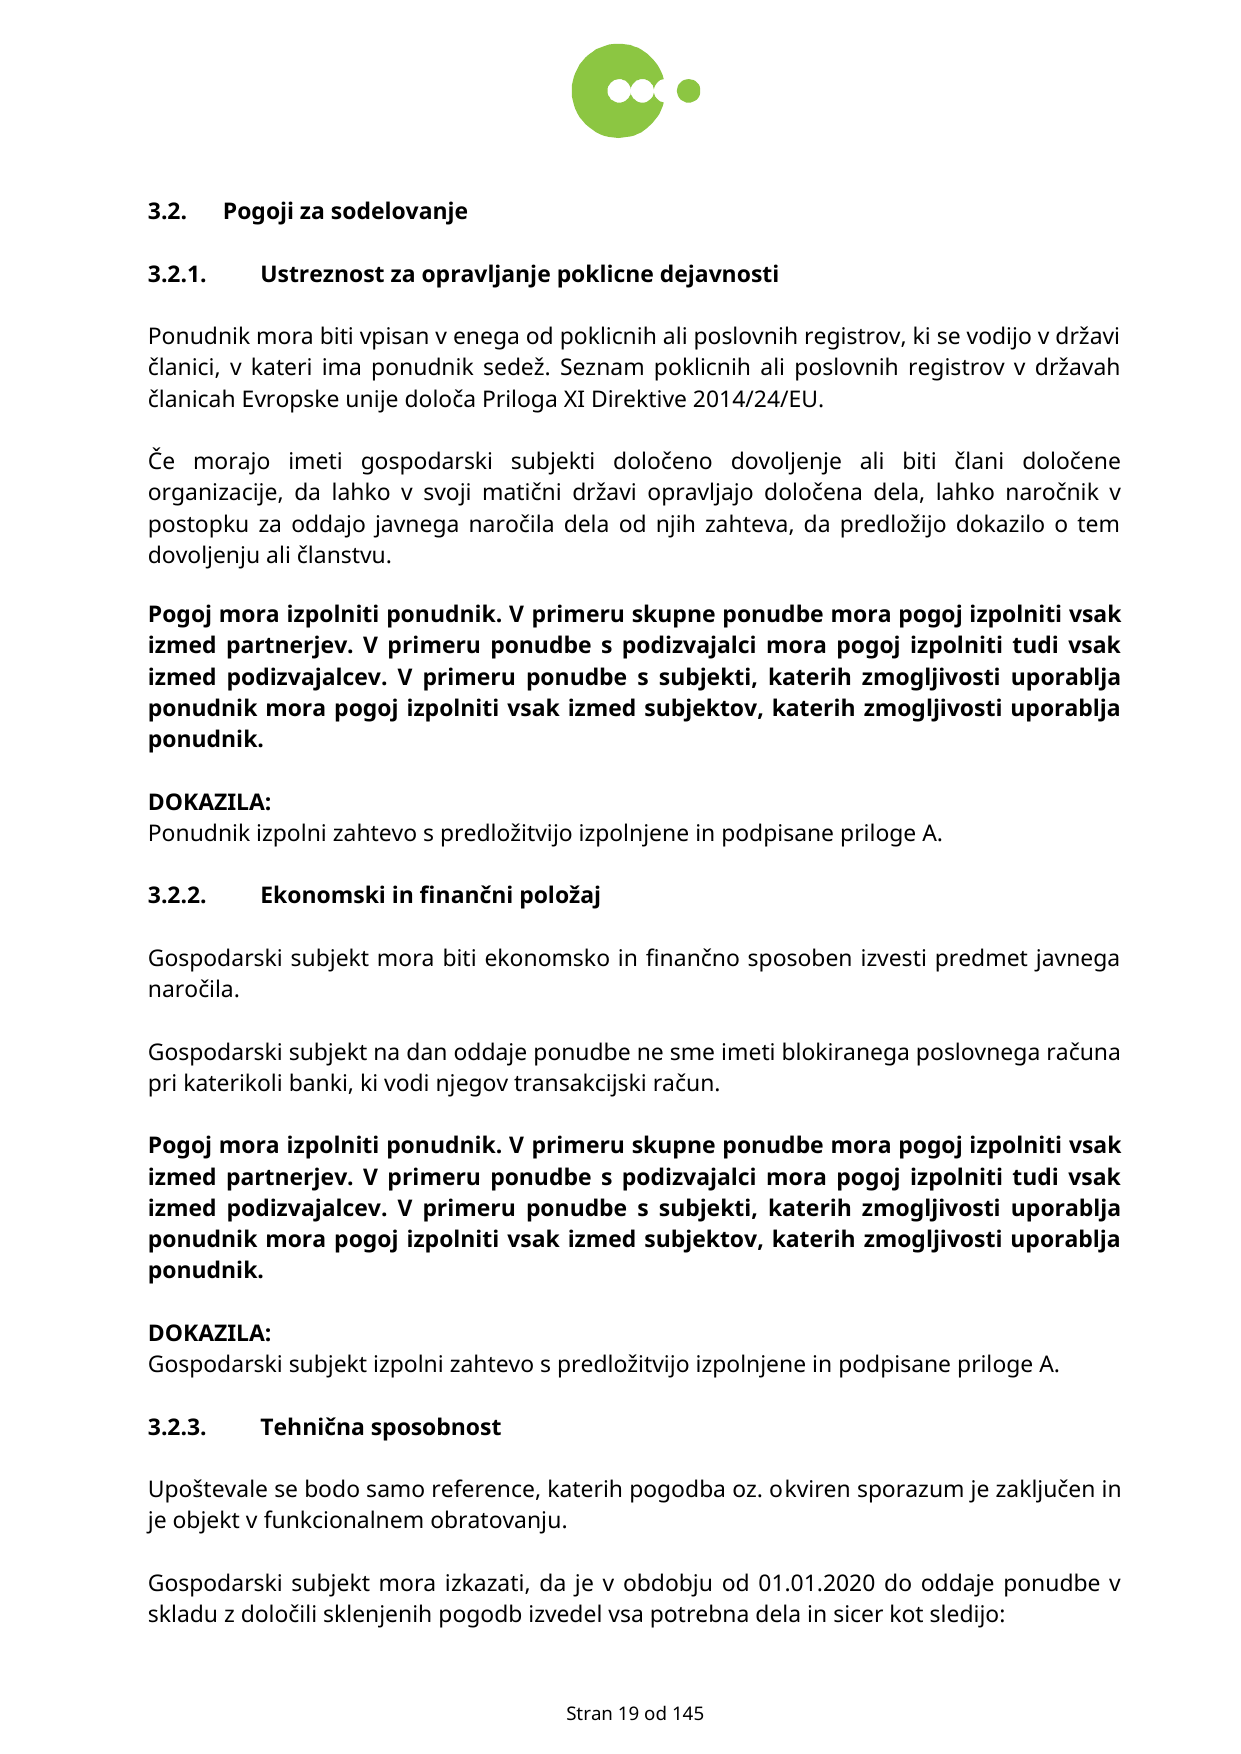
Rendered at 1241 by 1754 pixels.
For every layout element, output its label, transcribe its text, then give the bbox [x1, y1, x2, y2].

text Gospodarski subjekt mora izkazati, da je v obdobju od 01.01.2020 do oddaje ponudbe v skladu z določili sklenjenih pogodb izvedel vsa potrebna dela in sicer kot sledijo: [148, 1567, 1122, 1629]
list Ekonomski in finančni položaj [148, 879, 1122, 911]
list Pogoji za sodelovanje [148, 195, 1122, 226]
text Gospodarski subjekt mora biti ekonomsko in finančno sposoben izvesti predmet javnega naročila. [148, 942, 1122, 1004]
list Ustreznost za opravljanje poklicne dejavnosti [148, 257, 1122, 289]
text Gospodarski subjekt na dan oddaje ponudbe ne sme imeti blokiranega poslovnega računa pri katerikoli banki, ki vodi njegov transakcijski račun. [148, 1036, 1122, 1098]
text DOKAZILA: [148, 1317, 1122, 1348]
text Ponudnik mora biti vpisan v enega od poklicnih ali poslovnih registrov, ki se vodijo v državi članici, v kateri ima ponudnik sedež. Seznam poklicnih ali poslovnih registrov v državah članicah Evropske unije določa Priloga XI Direktive 2014/24/EU. [148, 320, 1122, 414]
text Ponudnik izpolni zahtevo s predložitvijo izpolnjene in podpisane priloge A. [148, 817, 1122, 848]
text Pogoj mora izpolniti ponudnik. V primeru skupne ponudbe mora pogoj izpolniti vsak izmed partnerjev. V primeru ponudbe s podizvajalci mora pogoj izpolniti tudi vsak izmed podizvajalcev. V primeru ponudbe s subjekti, katerih zmogljivosti uporablja ponudnik mora pogoj izpolniti vsak izmed subjektov, katerih zmogljivosti uporablja ponudnik. [148, 598, 1122, 754]
text Pogoj mora izpolniti ponudnik. V primeru skupne ponudbe mora pogoj izpolniti vsak izmed partnerjev. V primeru ponudbe s podizvajalci mora pogoj izpolniti tudi vsak izmed podizvajalcev. V primeru ponudbe s subjekti, katerih zmogljivosti uporablja ponudnik mora pogoj izpolniti vsak izmed subjektov, katerih zmogljivosti uporablja ponudnik. [148, 1129, 1122, 1286]
list Tehnična sposobnost [148, 1411, 1122, 1442]
text DOKAZILA: [148, 786, 1122, 817]
text Upoštevale se bodo samo reference, katerih pogodba oz. okviren sporazum je zaključen in je objekt v funkcionalnem obratovanju. [148, 1473, 1122, 1536]
text Gospodarski subjekt izpolni zahtevo s predložitvijo izpolnjene in podpisane priloge A. [148, 1348, 1122, 1379]
text Če morajo imeti gospodarski subjekti določeno dovoljenje ali biti člani določene organizacije, da lahko v svoji matični državi opravljajo določena dela, lahko naročnik v postopku za oddajo javnega naročila dela od njih zahteva, da predložijo dokazilo o tem dovoljenju ali članstvu. [148, 445, 1122, 570]
